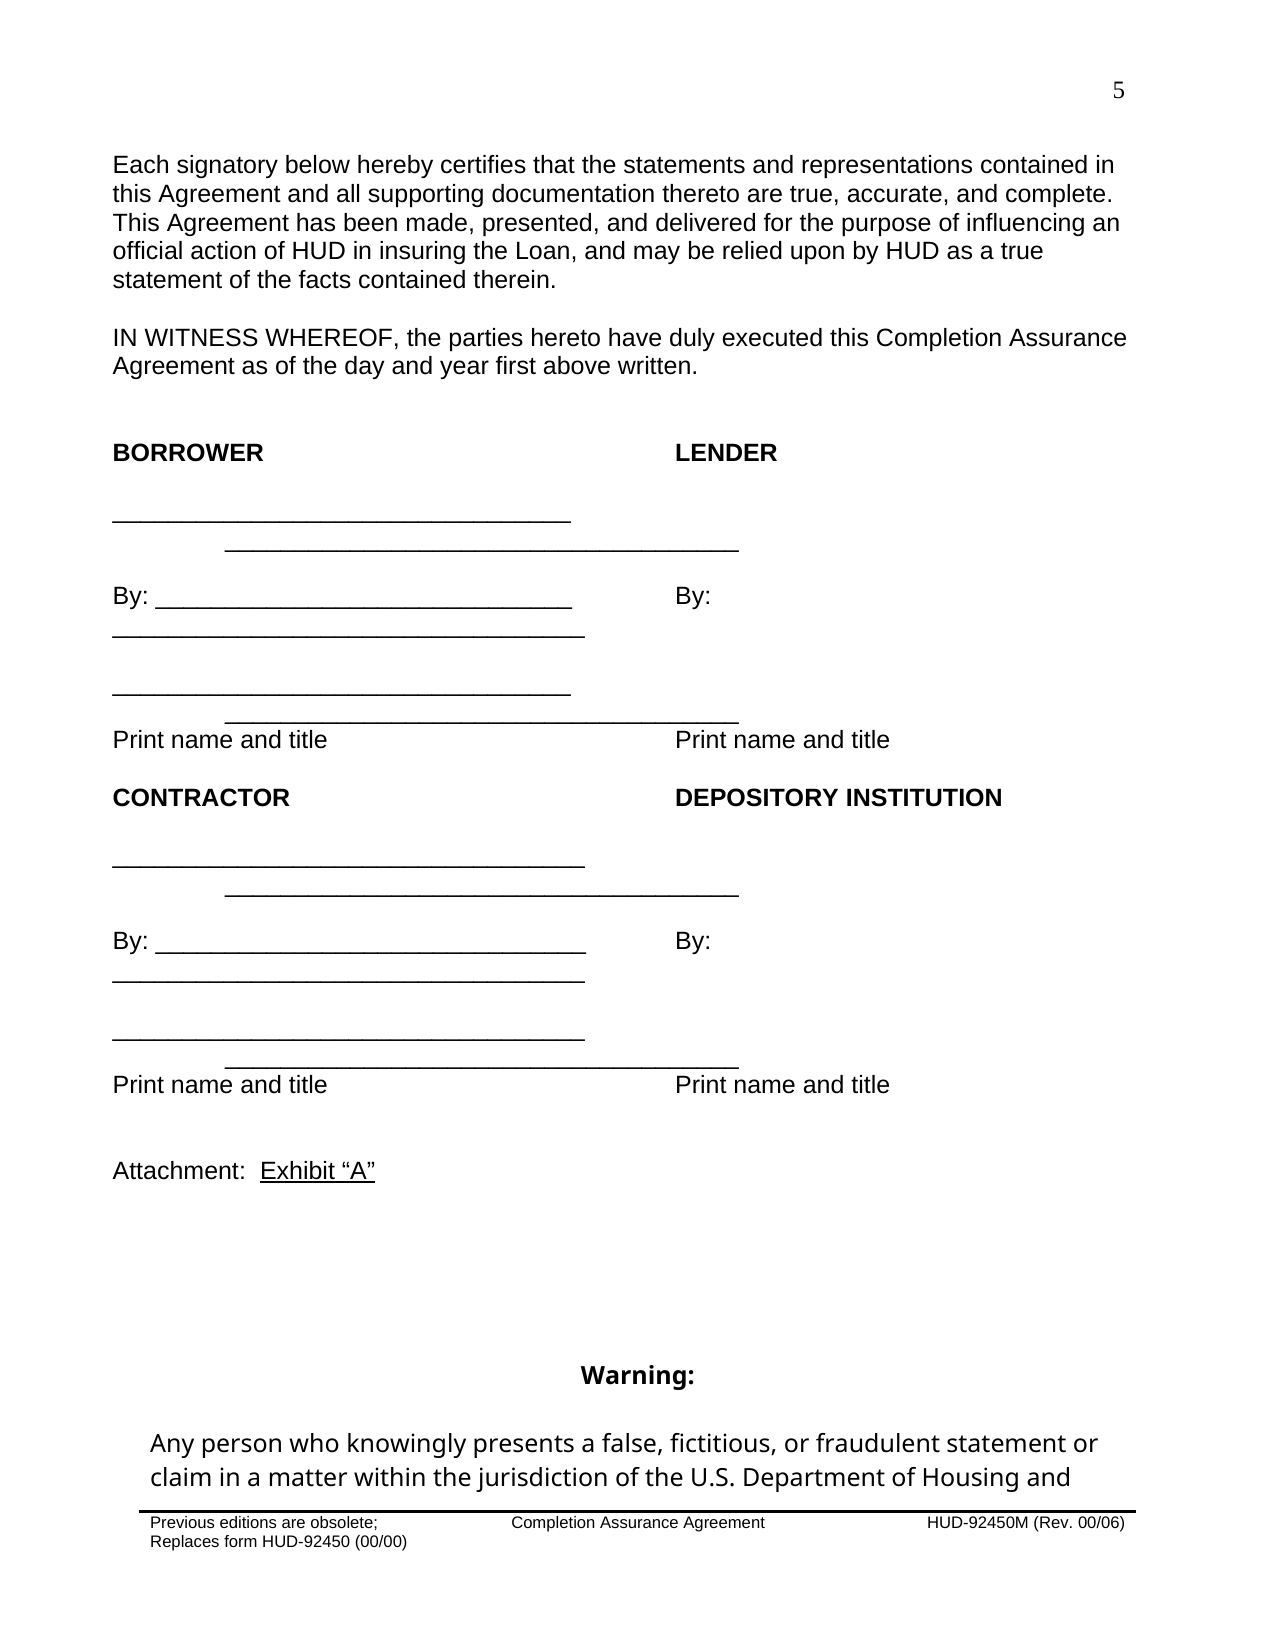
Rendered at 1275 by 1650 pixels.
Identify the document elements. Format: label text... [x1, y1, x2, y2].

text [150, 1426, 1125, 1494]
subtitle BORROWER LENDER [112, 437, 1125, 466]
text By: _______________________________ By: __________________________________ [112, 926, 1125, 984]
text Warning: [150, 1357, 1125, 1392]
text __________________________________ _____________________________________ [112, 840, 1125, 897]
text __________________________________ _____________________________________ [112, 1012, 1125, 1070]
text _________________________________ _____________________________________ [112, 667, 1125, 725]
text IN WITNESS WHEREOF, the parties hereto have duly executed this Completion Assurance Agreement as of the day and year first above written. [112, 322, 1144, 380]
text Print name and title Print name and title [112, 1070, 1125, 1099]
text CONTRACTOR DEPOSITORY INSTITUTION [112, 782, 1125, 811]
text _________________________________ _____________________________________ [112, 495, 1125, 552]
text Print name and title Print name and title [112, 725, 1125, 754]
text Each signatory below hereby certifies that the statements and representations contained in this Agreement and all supporting documentation thereto are true, accurate, and complete. This Agreement has been made, presented, and delivered for the purpose of influencing an official action of HUD in insuring the Loan, and may be relied upon by HUD as a true statement of the facts contained therein. [112, 150, 1144, 294]
text By: ______________________________ By: __________________________________ [112, 581, 1125, 639]
text Attachment: Exhibit “A” [112, 1156, 1125, 1185]
